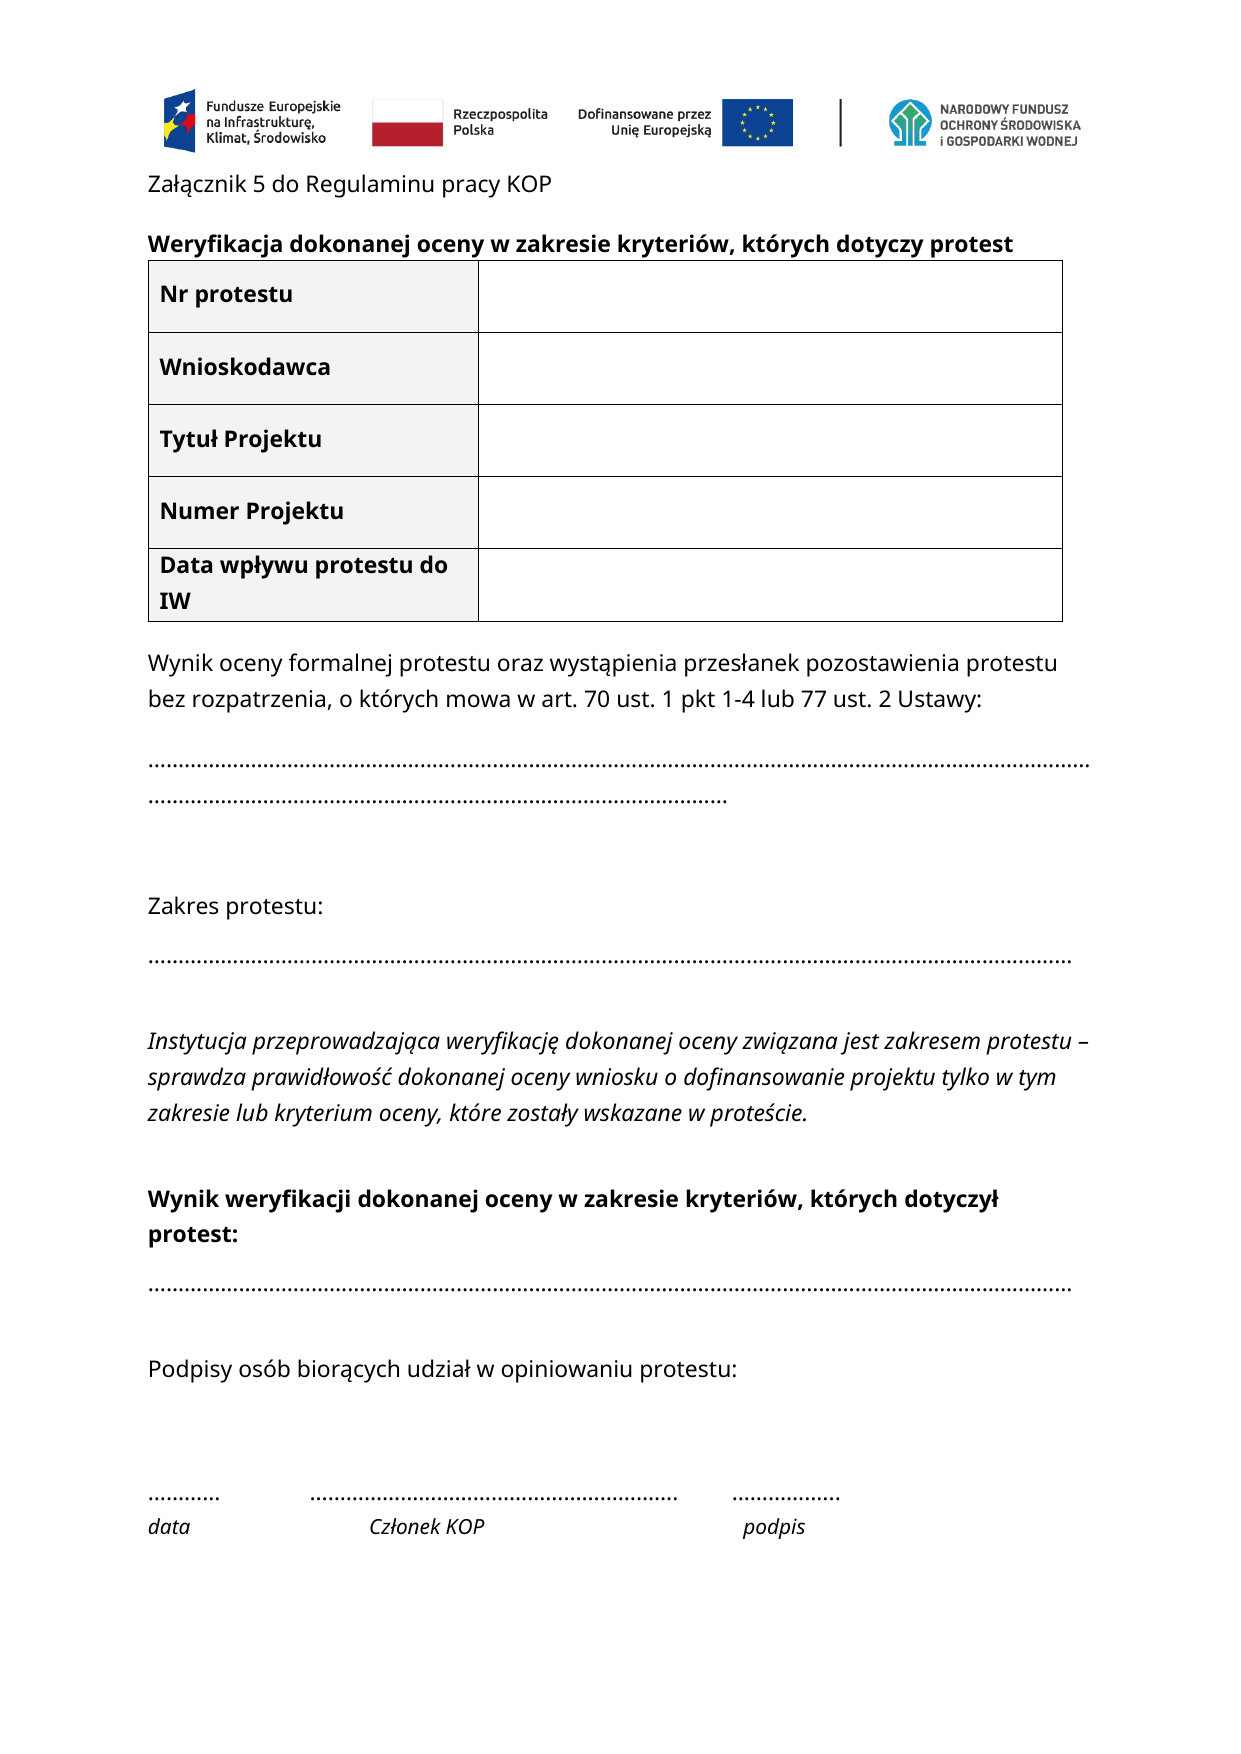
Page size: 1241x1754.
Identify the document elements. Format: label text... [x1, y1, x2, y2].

subtitle Weryfikacja dokonanej oceny w zakresie kryteriów, których dotyczy protest [148, 228, 1093, 260]
table_header Nr protestu [149, 261, 478, 332]
text Podpisy osób biorących udział w opiniowaniu protestu: [148, 1353, 1093, 1384]
table_cell Wnioskodawca [149, 333, 478, 404]
table_cell [479, 333, 1062, 404]
table_cell Tytuł Projektu [149, 405, 478, 476]
text Zakres protestu: [148, 890, 1093, 922]
text Wynik weryfikacji dokonanej oceny w zakresie kryteriów, których dotyczył protest: [148, 1182, 1093, 1250]
table_header [479, 261, 1062, 332]
text ……………………………………………………………………………………………………………………………………………………………………………………………………………………………… [148, 743, 1093, 811]
table_cell [479, 477, 1062, 548]
text data Członek KOP podpis [148, 1512, 1093, 1541]
text Instytucja przeprowadzająca weryfikację dokonanej oceny związana jest zakresem protestu – sprawdza prawidłowość dokonanej oceny wniosku o dofinansowanie projektu tylko w tym zakresie lub kryterium oceny, które zostały wskazane w proteście. [148, 1025, 1093, 1128]
table_cell Numer Projektu [149, 477, 478, 548]
table_cell Data wpływu protestu do IW [149, 549, 478, 621]
picture [147, 73, 1093, 168]
table_cell [479, 405, 1062, 476]
text ……………………………………………………………………………………………………………………………………… [148, 939, 1093, 970]
text Wynik oceny formalnej protestu oraz wystąpienia przesłanek pozostawienia protestu bez rozpatrzenia, o których mowa w art. 70 ust. 1 pkt 1-4 lub 77 ust. 2 Ustawy: [148, 647, 1093, 714]
text ………… ……………………………………………………. ……………... [148, 1476, 1093, 1507]
text Załącznik 5 do Regulaminu pracy KOP [148, 168, 1093, 199]
text ……………………………………………………………………………………………………………………………………… [148, 1267, 1093, 1298]
table_cell [479, 549, 1062, 621]
